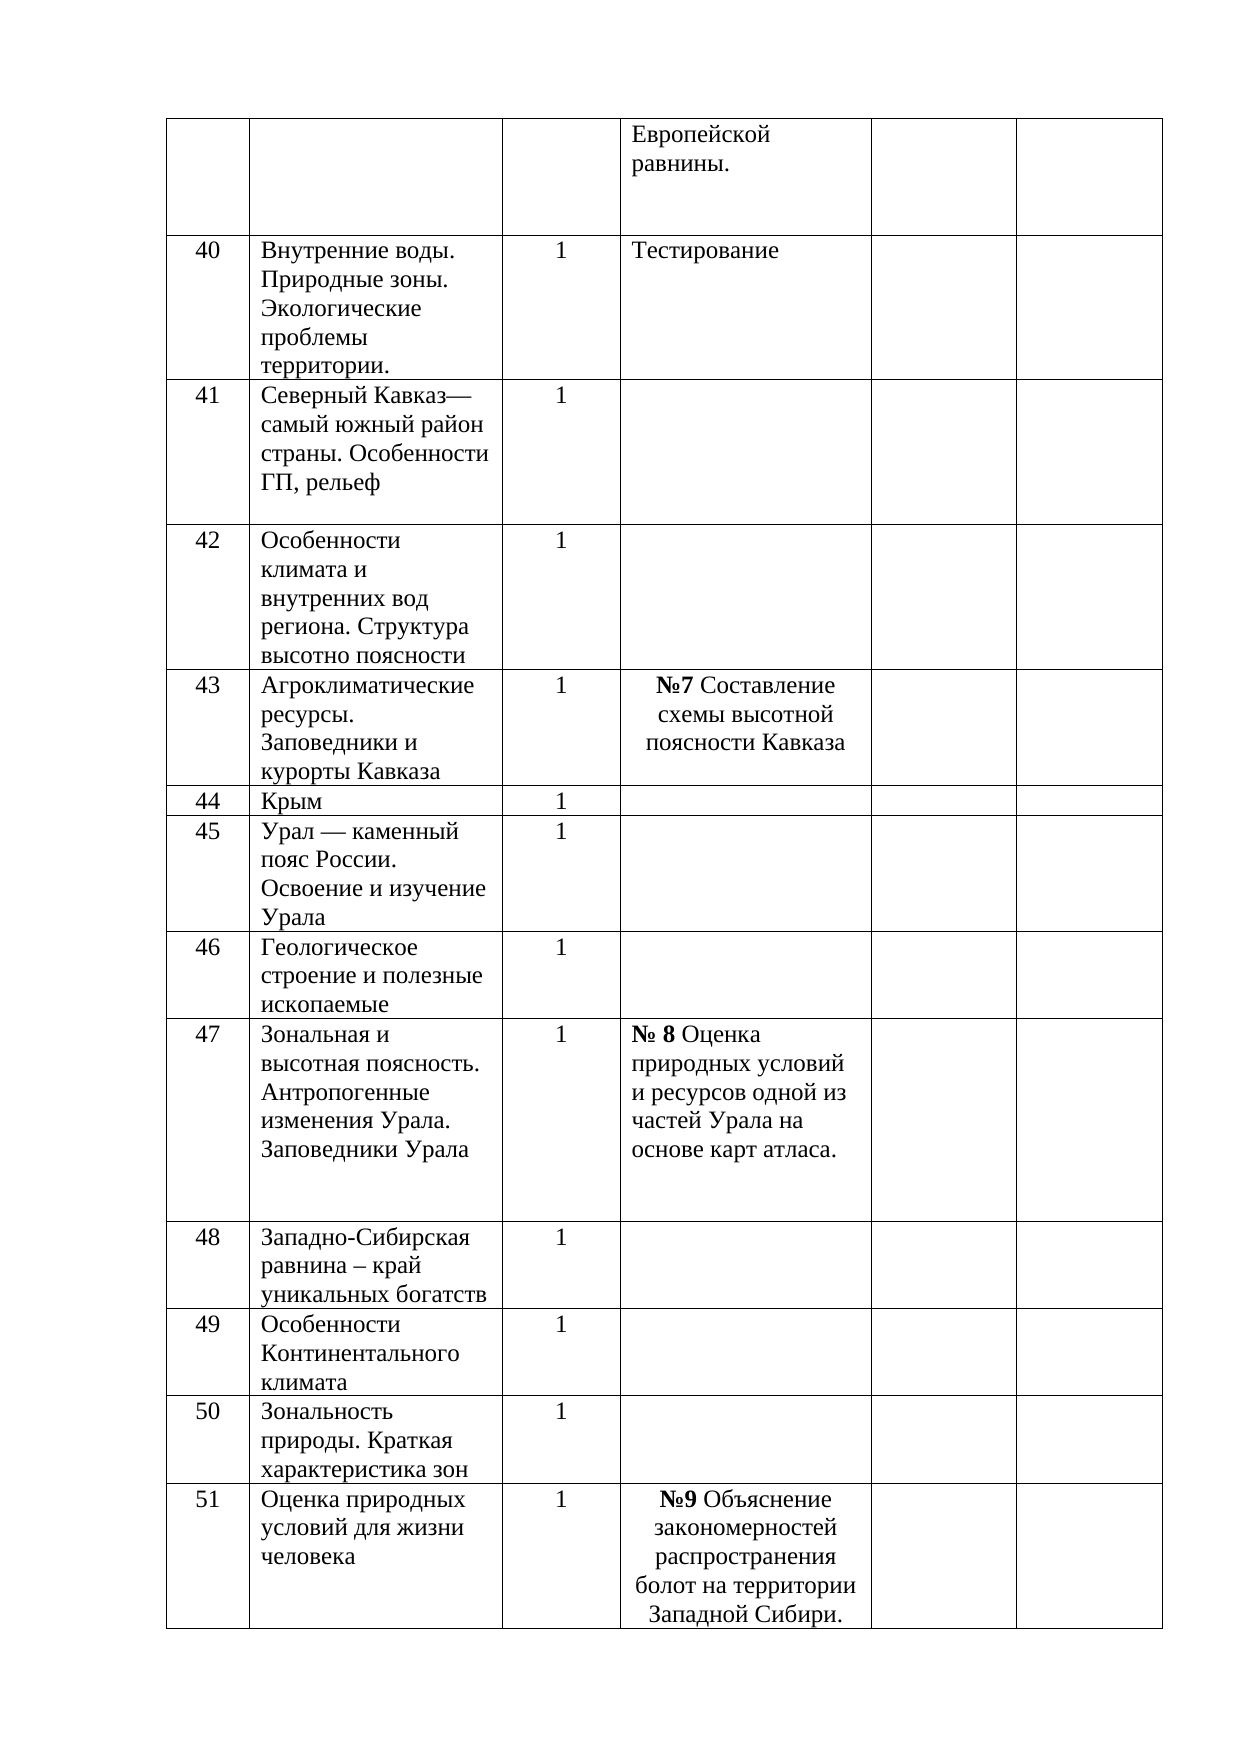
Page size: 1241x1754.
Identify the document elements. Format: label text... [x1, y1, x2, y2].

table_cell Урал — каменный пояс России. Освоение и изучение Урала [250, 816, 502, 931]
table_cell [872, 786, 1016, 815]
table_cell [872, 1484, 1016, 1627]
table_cell [872, 816, 1016, 931]
table_cell 1 [503, 1309, 620, 1395]
table_cell [1017, 1309, 1162, 1395]
table_cell 1 [503, 786, 620, 815]
table_cell [872, 1222, 1016, 1308]
table_cell 50 [167, 1396, 249, 1483]
table_cell 1 [503, 525, 620, 669]
table_cell [621, 786, 871, 815]
table_cell [621, 1309, 871, 1395]
table_cell 1 [503, 816, 620, 931]
table_cell [872, 670, 1016, 785]
table_cell 49 [167, 1309, 249, 1395]
table_cell 47 [167, 1019, 249, 1221]
table_cell [872, 1309, 1016, 1395]
table_cell [1017, 525, 1162, 669]
table_cell 44 [167, 786, 249, 815]
table_cell Крым [250, 786, 502, 815]
table_cell Агроклиматические ресурсы. Заповедники и курорты Кавказа [250, 670, 502, 785]
table_cell [872, 1396, 1016, 1483]
table_cell 1 [503, 1484, 620, 1627]
table_cell [872, 380, 1016, 524]
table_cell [250, 1484, 502, 1627]
table_cell № 8 Оценка природных условий и ресурсов одной из частей Урала на основе карт атласа. [621, 1019, 871, 1221]
table_cell 1 [503, 932, 620, 1018]
table_cell [872, 236, 1016, 379]
table_cell Зональность природы. Краткая характеристика зон [250, 1396, 502, 1483]
table_cell 42 [167, 525, 249, 669]
table_cell [872, 1019, 1016, 1221]
table_cell 1 [503, 1396, 620, 1483]
table_cell [1017, 932, 1162, 1018]
table_cell [1017, 1484, 1162, 1627]
table_cell [621, 816, 871, 931]
table_cell [1017, 786, 1162, 815]
table_cell 1 [503, 119, 620, 234]
table_cell [872, 525, 1016, 669]
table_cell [250, 119, 502, 234]
table_cell [1017, 380, 1162, 524]
table_cell 1 [503, 236, 620, 379]
table_cell Особенности Континентального климата [250, 1309, 502, 1395]
table_cell [1017, 119, 1162, 234]
table_cell Внутренние воды. Природные зоны. Экологические проблемы территории. [250, 236, 502, 379]
table_cell [621, 932, 871, 1018]
table_cell [621, 380, 871, 524]
table_cell [1017, 1222, 1162, 1308]
table_cell 45 [167, 816, 249, 931]
table_cell 43 [167, 670, 249, 785]
table_cell Зональная и высотная поясность. Антропогенные изменения Урала. Заповедники Урала [250, 1019, 502, 1221]
table_cell №7 Составление схемы высотной поясности Кавказа [621, 670, 871, 785]
table_cell 41 [167, 380, 249, 524]
table_cell [1017, 1396, 1162, 1483]
table_cell Западно-Сибирская равнина – край уникальных богатств [250, 1222, 502, 1308]
table_cell [872, 932, 1016, 1018]
table_cell 51 [167, 1484, 249, 1627]
table_cell Особенности климата и внутренних вод региона. Структура высотно поясности [250, 525, 502, 669]
table_cell [1017, 1019, 1162, 1221]
table_cell 1 [503, 670, 620, 785]
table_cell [621, 1484, 871, 1627]
table_cell [1017, 670, 1162, 785]
table_cell Северный Кавказ— самый южный район страны. Особенности ГП, рельеф [250, 380, 502, 524]
table_cell [621, 525, 871, 669]
table_cell 48 [167, 1222, 249, 1308]
table_cell 39 [167, 119, 249, 234]
table_cell 1 [503, 380, 620, 524]
table_cell [1017, 236, 1162, 379]
table_cell [1017, 816, 1162, 931]
table_cell 1 [503, 1222, 620, 1308]
table_cell 1 [503, 1019, 620, 1221]
table_cell Геологическое строение и полезные ископаемые [250, 932, 502, 1018]
table_cell Тестирование [621, 236, 871, 379]
table_cell [872, 119, 1016, 234]
table_cell [621, 1222, 871, 1308]
table_cell 46 [167, 932, 249, 1018]
table_cell [621, 1396, 871, 1483]
table_cell 40 [167, 236, 249, 379]
